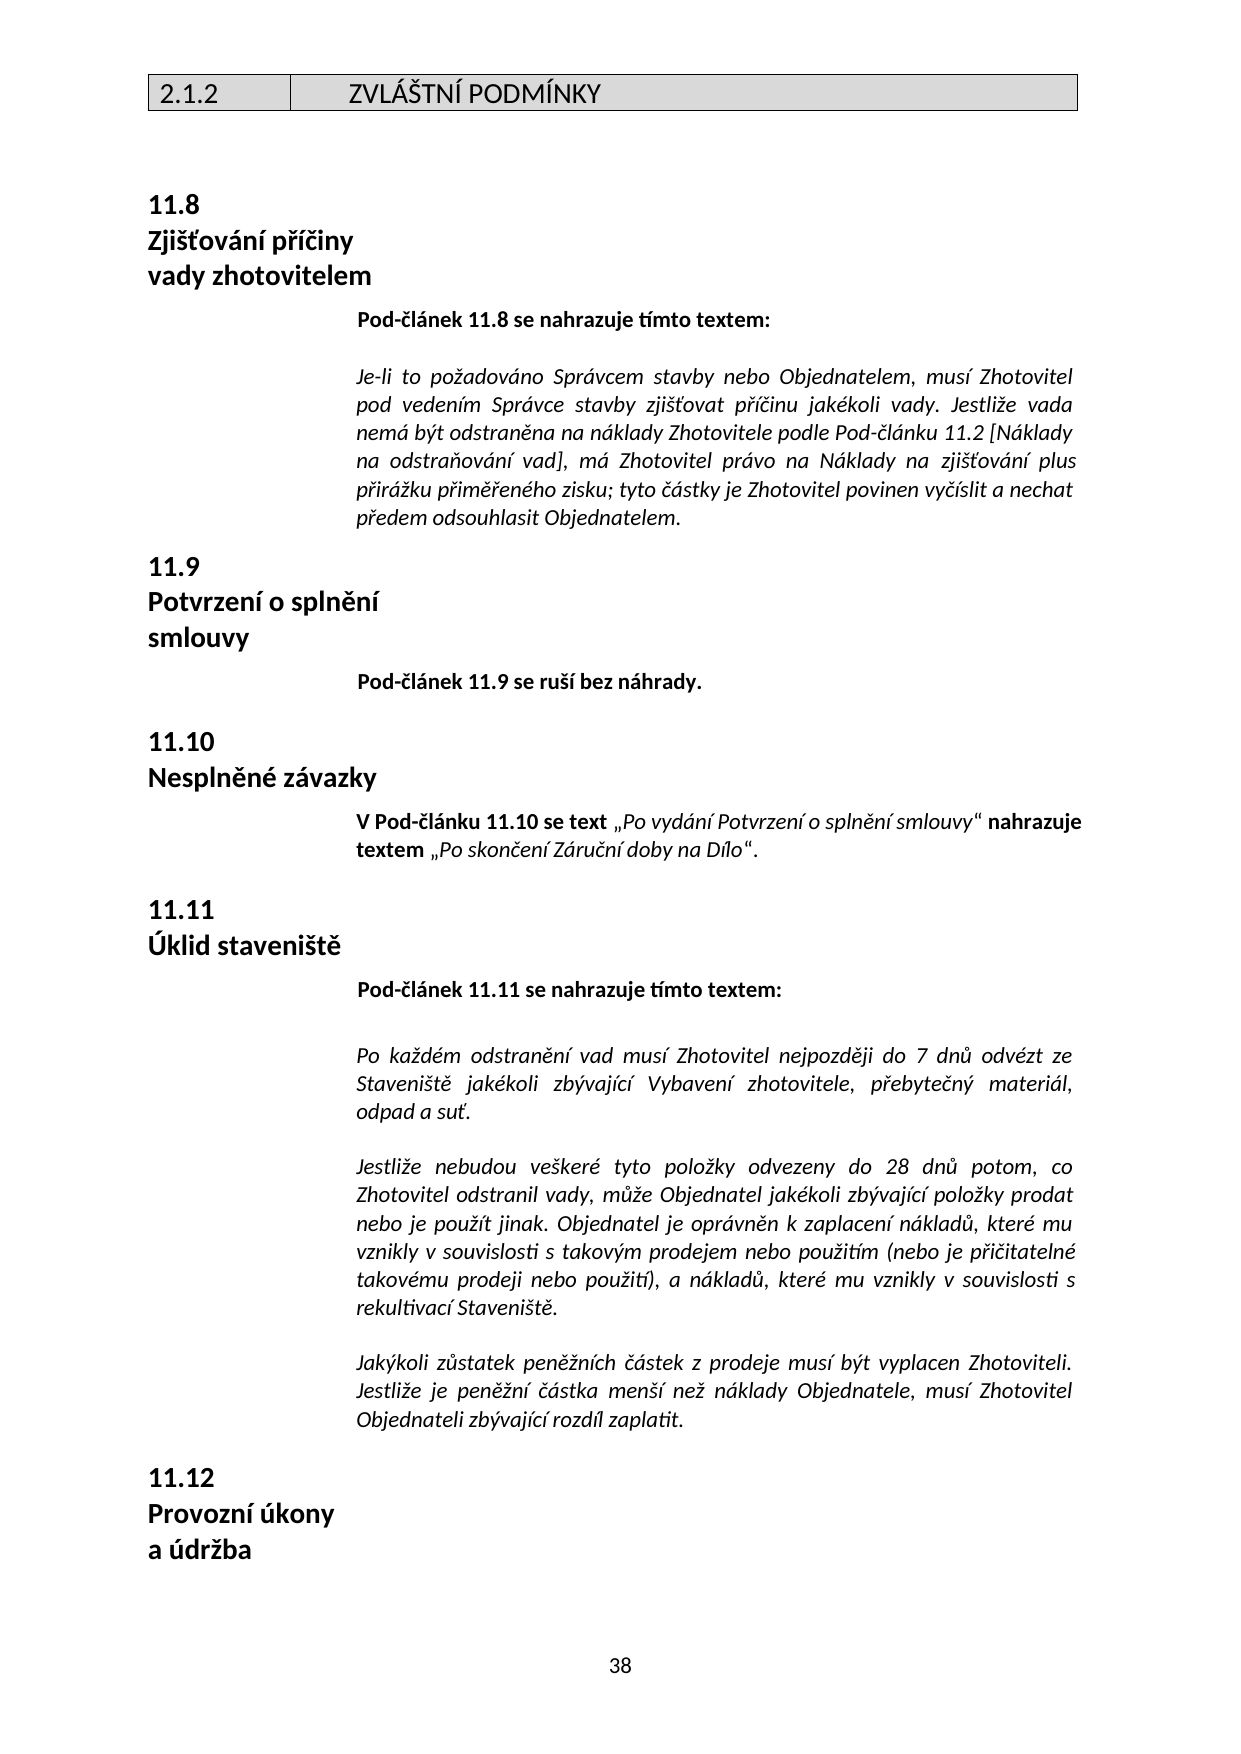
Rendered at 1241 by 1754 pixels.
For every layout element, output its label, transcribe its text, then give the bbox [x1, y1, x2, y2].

text Po každém odstranění vad musí Zhotovitel nejpozději do 7 dnů odvézt ze Staveniště jakékoli zbývající Vybavení zhotovitele, přebytečný materiál, odpad a suť. [356, 1041, 1076, 1125]
text 11.9 [148, 548, 1093, 583]
text Pod-článek 11.11 se nahrazuje tímto textem: [357, 975, 1093, 1003]
text 11.8 [148, 186, 1093, 222]
text Jakýkoli zůstatek peněžních částek z prodeje musí být vyplacen Zhotoviteli. Jestliže je peněžní částka menší než náklady Objednatele, musí Zhotovitel Objednateli zbývající rozdíl zaplatit. [356, 1348, 1076, 1433]
text vady zhotovitelem [148, 257, 1093, 293]
text 11.11 [148, 891, 1093, 927]
text 11.12 [148, 1459, 1093, 1495]
text Potvrzení o splnění [148, 583, 1093, 619]
text Jestliže nebudou veškeré tyto položky odvezeny do 28 dnů potom, co Zhotovitel odstranil vady, může Objednatel jakékoli zbývající položky prodat nebo je použít jinak. Objednatel je oprávněn k zaplacení nákladů, které mu vznikly v souvislosti s takovým prodejem nebo použitím (nebo je přičitatelné takovému prodeji nebo použití), a nákladů, které mu vznikly v souvislosti s rekultivací Staveniště. [356, 1152, 1076, 1321]
text Zjišťování příčiny [148, 222, 1093, 257]
text Pod-článek 11.8 se nahrazuje tímto textem: [357, 306, 1093, 334]
text a údržba [148, 1531, 1093, 1566]
text Provozní úkony [148, 1495, 1093, 1531]
text Pod-článek 11.9 se ruší bez náhrady. [357, 667, 1093, 695]
text Nesplněné závazky [148, 759, 1093, 795]
text 11.10 [148, 723, 1093, 759]
text smlouvy [148, 619, 1093, 655]
text Úklid staveniště [148, 927, 1093, 962]
text V Pod-článku 11.10 se text „Po vydání Potvrzení o splnění smlouvy“ nahrazuje textem „Po skončení Záruční doby na Dílo“. [356, 807, 1093, 863]
text Je-li to požadováno Správcem stavby nebo Objednatelem, musí Zhotovitel pod vedením Správce stavby zjišťovat příčinu jakékoli vady. Jestliže vada nemá být odstraněna na náklady Zhotovitele podle Pod-článku 11.2 [Náklady na odstraňování vad], má Zhotovitel právo na Náklady na zjišťování plus přirážku přiměřeného zisku; tyto částky je Zhotovitel povinen vyčíslit a nechat předem odsouhlasit Objednatelem. [356, 362, 1076, 531]
